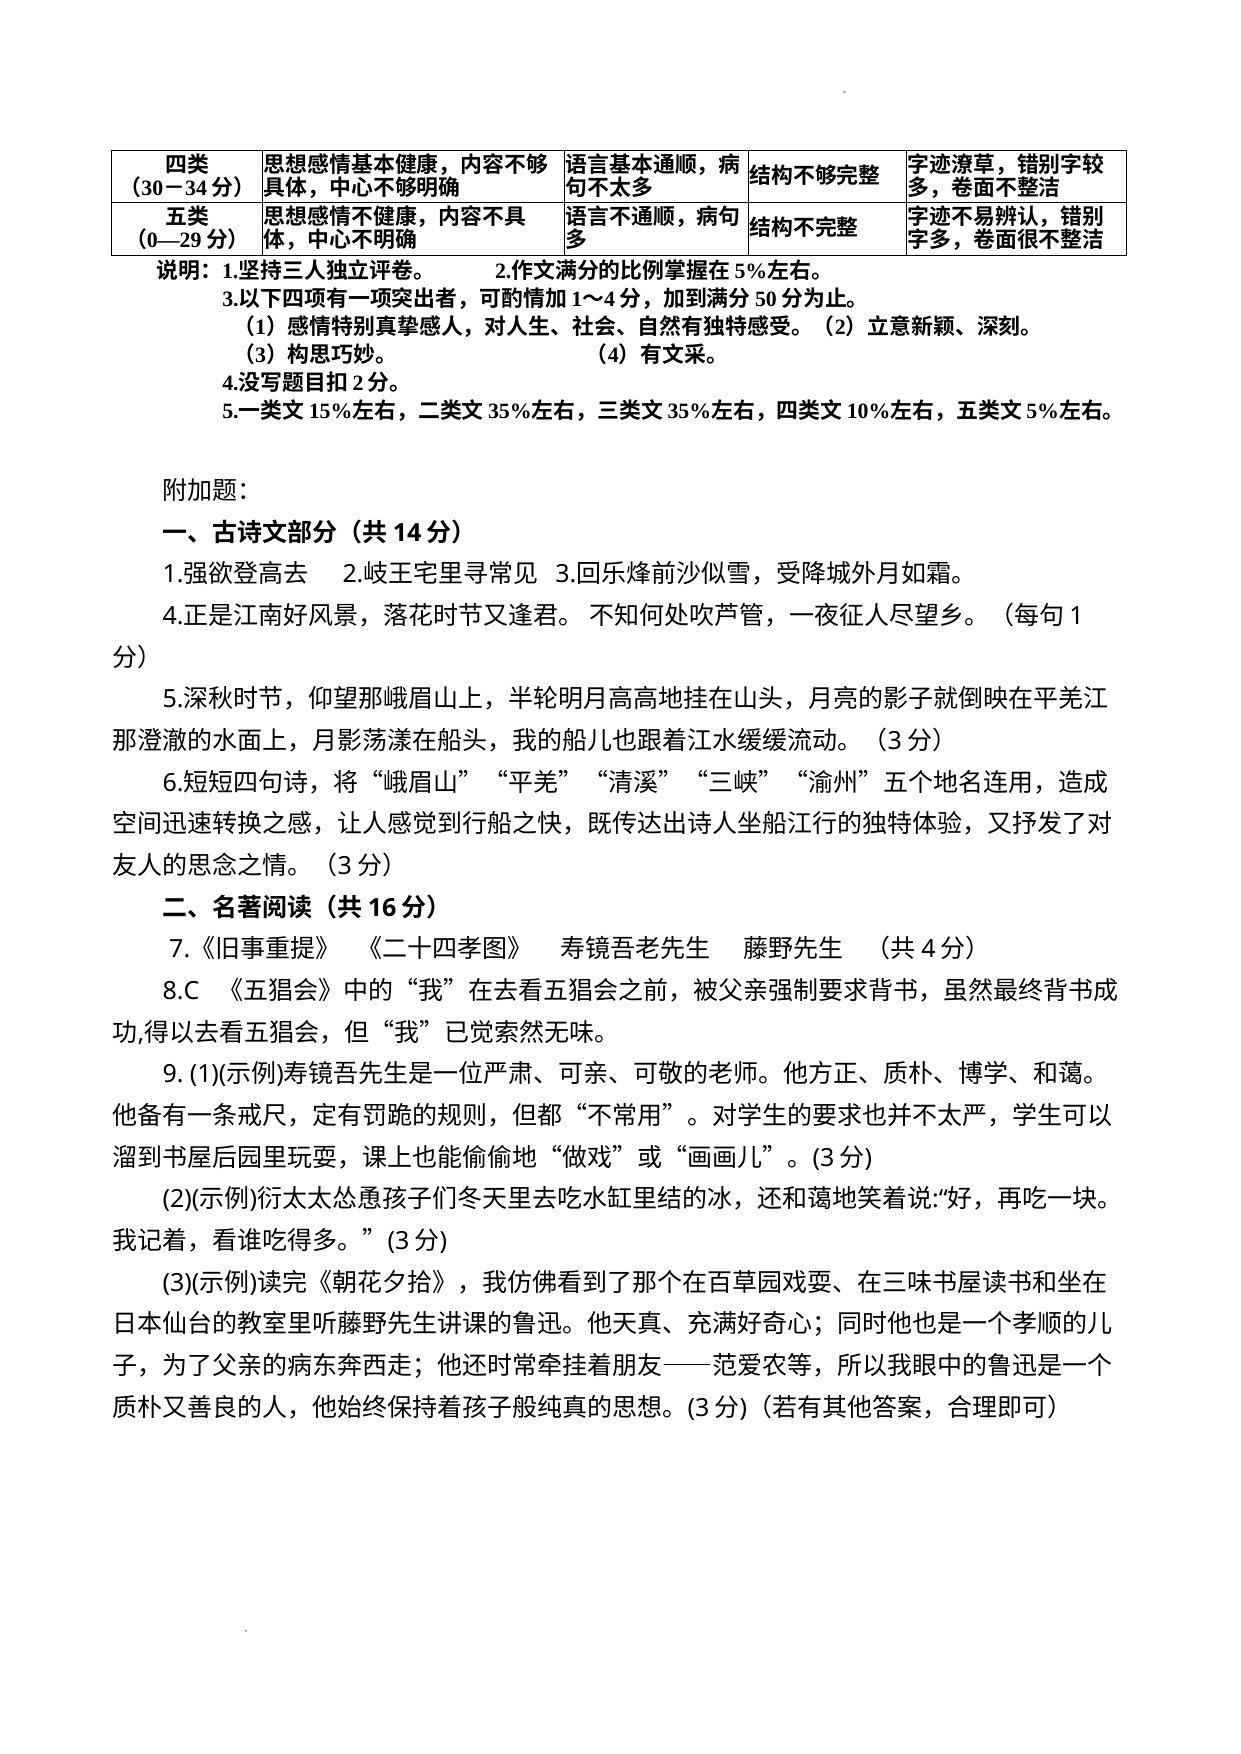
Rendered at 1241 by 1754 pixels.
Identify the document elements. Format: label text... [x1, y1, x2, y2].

text (3)(示例)读完《朝花夕拾》，我仿佛看到了那个在百草园戏耍、在三味书屋读书和坐在日本仙台的教室里听藤野先生讲课的鲁迅。他天真、充满好奇心；同时他也是一个孝顺的儿子，为了父亲的病东奔西走；他还时常牵挂着朋友——范爱农等，所以我眼中的鲁迅是一个质朴又善良的人，他始终保持着孩子般纯真的思想。(3分)（若有其他答案，合理即可） [112, 1258, 1128, 1424]
text 7.《旧事重提》 《二十四孝图》 寿镜吾老先生 藤野先生 （共4分） [112, 924, 1128, 966]
table_cell 结构不完整 [749, 203, 906, 254]
text （1）感情特别真挚感人，对人生、社会、自然有独特感受。（2）立意新颖、深刻。 [112, 312, 1128, 340]
table_cell 四类 （30－34分） [112, 151, 262, 202]
table_cell 五类 （0—29分） [112, 203, 262, 254]
text (2)(示例)衍太太怂恿孩子们冬天里去吃水缸里结的冰，还和蔼地笑着说:“好，再吃一块。我记着，看谁吃得多。”(3分) [112, 1174, 1128, 1258]
table_cell 语言基本通顺，病句不太多 [565, 151, 748, 202]
text 一、古诗文部分（共14分） [112, 508, 1128, 549]
table_cell 字迹潦草，错别字较多，卷面不整洁 [907, 151, 1126, 202]
table_cell 语言不通顺，病句多 [565, 203, 748, 254]
text （3）构思巧妙。 （4）有文采。 [112, 340, 1128, 368]
table_cell 思想感情不健康，内容不具体，中心不明确 [263, 203, 564, 254]
text 4.没写题目扣2分。 [112, 368, 1128, 396]
text 4.正是江南好风景，落花时节又逢君。 不知何处吹芦管，一夜征人尽望乡。（每句1分） [112, 591, 1128, 674]
text 1.强欲登高去 2.岐王宅里寻常见 3.回乐烽前沙似雪，受降城外月如霜。 [112, 549, 1128, 591]
text 5.一类文15%左右，二类文35%左右，三类文35%左右，四类文10%左右，五类文5%左右。 [112, 396, 1128, 424]
text 附加题： [112, 466, 1128, 508]
text 3.以下四项有一项突出者，可酌情加1～4分，加到满分50分为止。 [112, 284, 1128, 312]
text 6.短短四句诗，将“峨眉山”“平羌”“清溪”“三峡”“渝州”五个地名连用，造成空间迅速转换之感，让人感觉到行船之快，既传达出诗人坐船江行的独特体验，又抒发了对友人的思念之情。（3分） [112, 758, 1128, 883]
text 说明：1.坚持三人独立评卷。 2.作文满分的比例掌握在5%左右。 [112, 256, 1128, 284]
table_cell 思想感情基本健康，内容不够具体，中心不够明确 [263, 151, 564, 202]
table_cell 字迹不易辨认，错别字多，卷面很不整洁 [907, 203, 1126, 254]
text 5.深秋时节，仰望那峨眉山上，半轮明月高高地挂在山头，月亮的影子就倒映在平羌江那澄澈的水面上，月影荡漾在船头，我的船儿也跟着江水缓缓流动。（3分） [112, 674, 1128, 758]
table_cell 结构不够完整 [749, 151, 906, 202]
text 8.C 《五猖会》中的“我”在去看五猖会之前，被父亲强制要求背书，虽然最终背书成功,得以去看五猖会，但“我”已觉索然无味。 [112, 966, 1128, 1049]
text 二、名著阅读（共16分） [112, 883, 1128, 924]
text 9. (1)(示例)寿镜吾先生是一位严肃、可亲、可敬的老师。他方正、质朴、博学、和蔼。他备有一条戒尺，定有罚跪的规则，但都“不常用”。对学生的要求也并不太严，学生可以溜到书屋后园里玩耍，课上也能偷偷地“做戏”或“画画儿”。(3分) [112, 1049, 1128, 1174]
